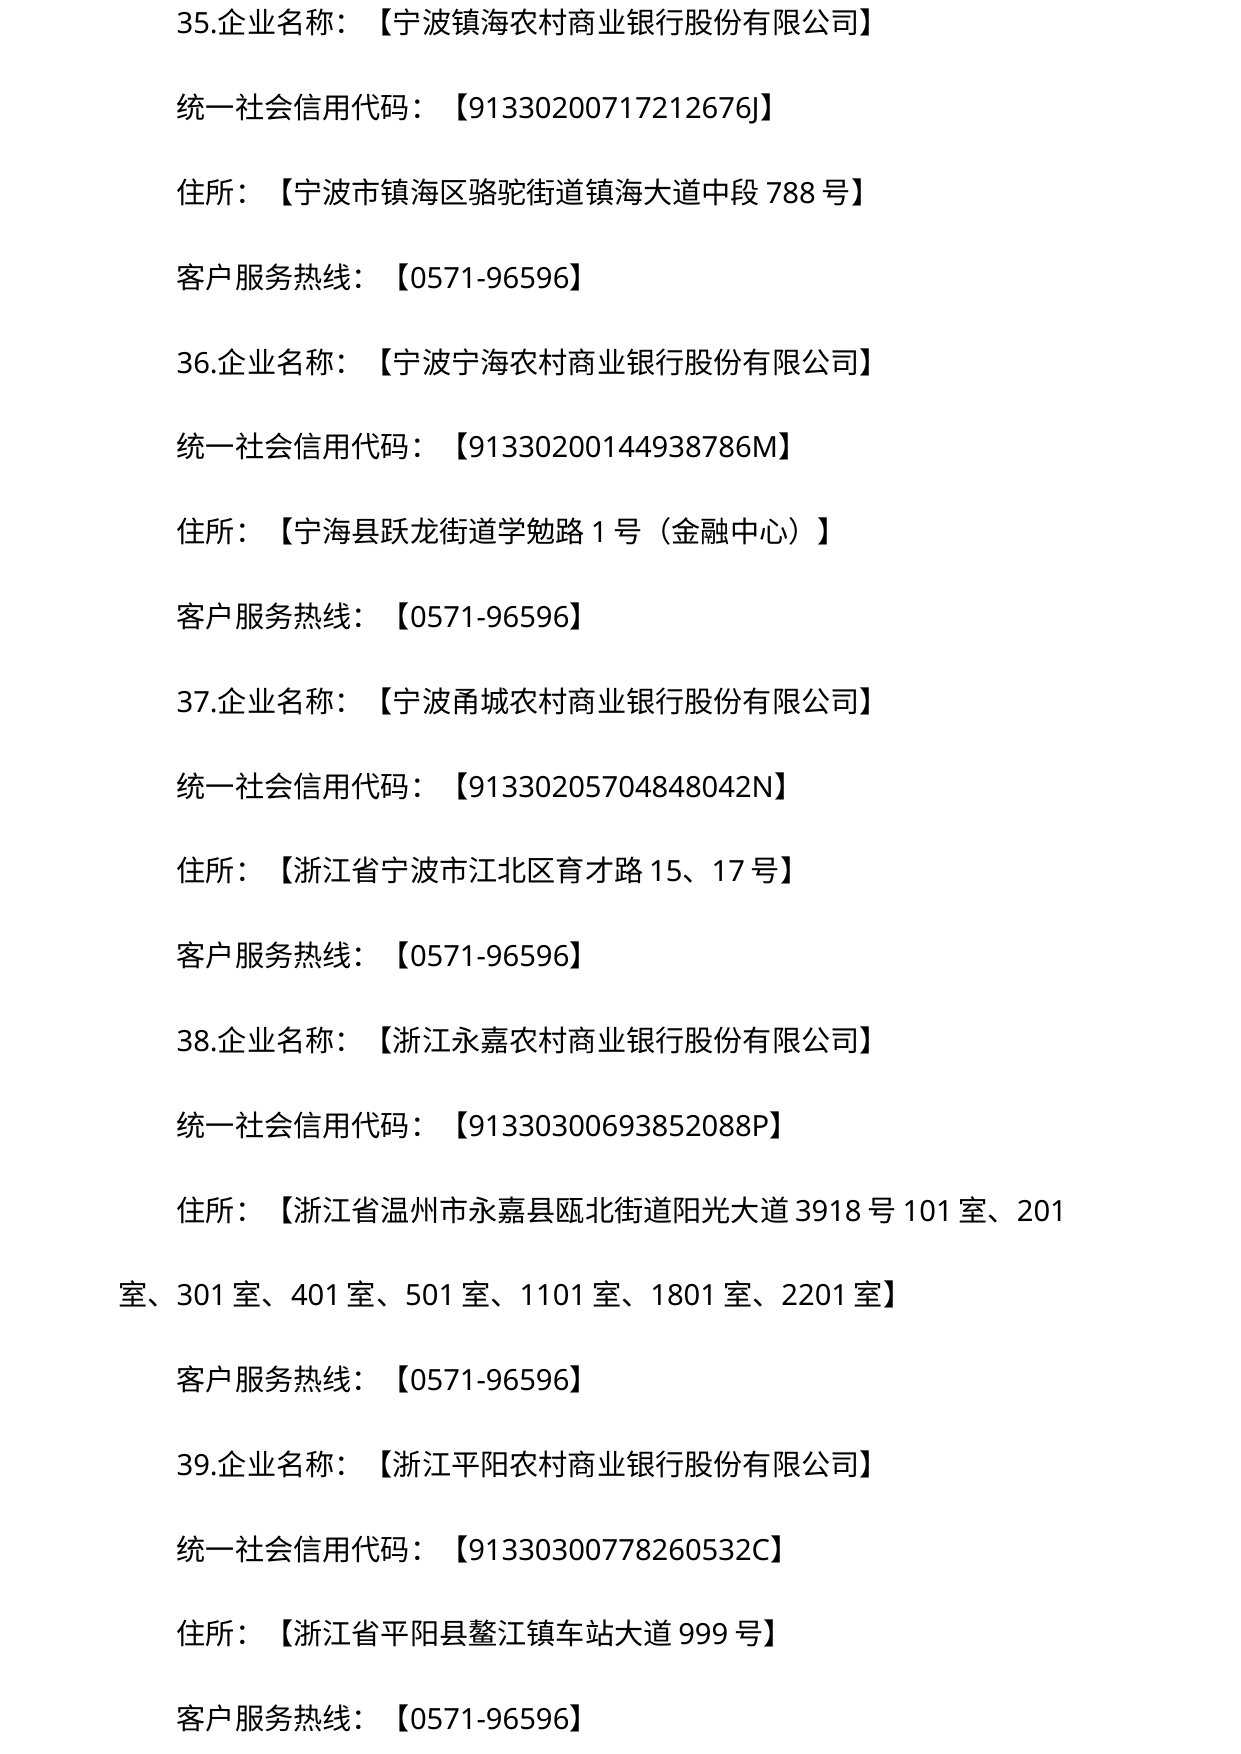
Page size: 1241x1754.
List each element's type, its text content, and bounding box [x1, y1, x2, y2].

text 统一社会信用代码：【91330205704848042N】 [118, 763, 1093, 806]
text 客户服务热线：【0571-96596】 [118, 1696, 1093, 1738]
text 统一社会信用代码：【91330200144938786M】 [118, 424, 1093, 466]
text 统一社会信用代码：【91330300778260532C】 [118, 1526, 1093, 1568]
text 住所：【浙江省宁波市江北区育才路15、17号】 [118, 848, 1093, 890]
text 35.企业名称：【宁波镇海农村商业银行股份有限公司】 [118, 0, 1093, 42]
text 住所：【宁海县跃龙街道学勉路1号（金融中心）】 [118, 509, 1093, 551]
text 38.企业名称：【浙江永嘉农村商业银行股份有限公司】 [118, 1017, 1093, 1060]
text 客户服务热线：【0571-96596】 [118, 254, 1093, 297]
text 统一社会信用代码：【91330200717212676J】 [118, 85, 1093, 127]
text 37.企业名称：【宁波甬城农村商业银行股份有限公司】 [118, 678, 1093, 721]
text 统一社会信用代码：【91330300693852088P】 [118, 1102, 1093, 1145]
text 39.企业名称：【浙江平阳农村商业银行股份有限公司】 [118, 1441, 1093, 1484]
text 客户服务热线：【0571-96596】 [118, 1357, 1093, 1399]
text 住所：【浙江省平阳县鳌江镇车站大道999号】 [118, 1611, 1093, 1653]
text 客户服务热线：【0571-96596】 [118, 933, 1093, 975]
text 36.企业名称：【宁波宁海农村商业银行股份有限公司】 [118, 339, 1093, 382]
text 住所：【宁波市镇海区骆驼街道镇海大道中段788号】 [118, 169, 1093, 212]
text 住所：【浙江省温州市永嘉县瓯北街道阳光大道3918号101室、201室、301室、401室、501室、1101室、1801室、2201室】 [118, 1187, 1093, 1314]
text 客户服务热线：【0571-96596】 [118, 593, 1093, 636]
